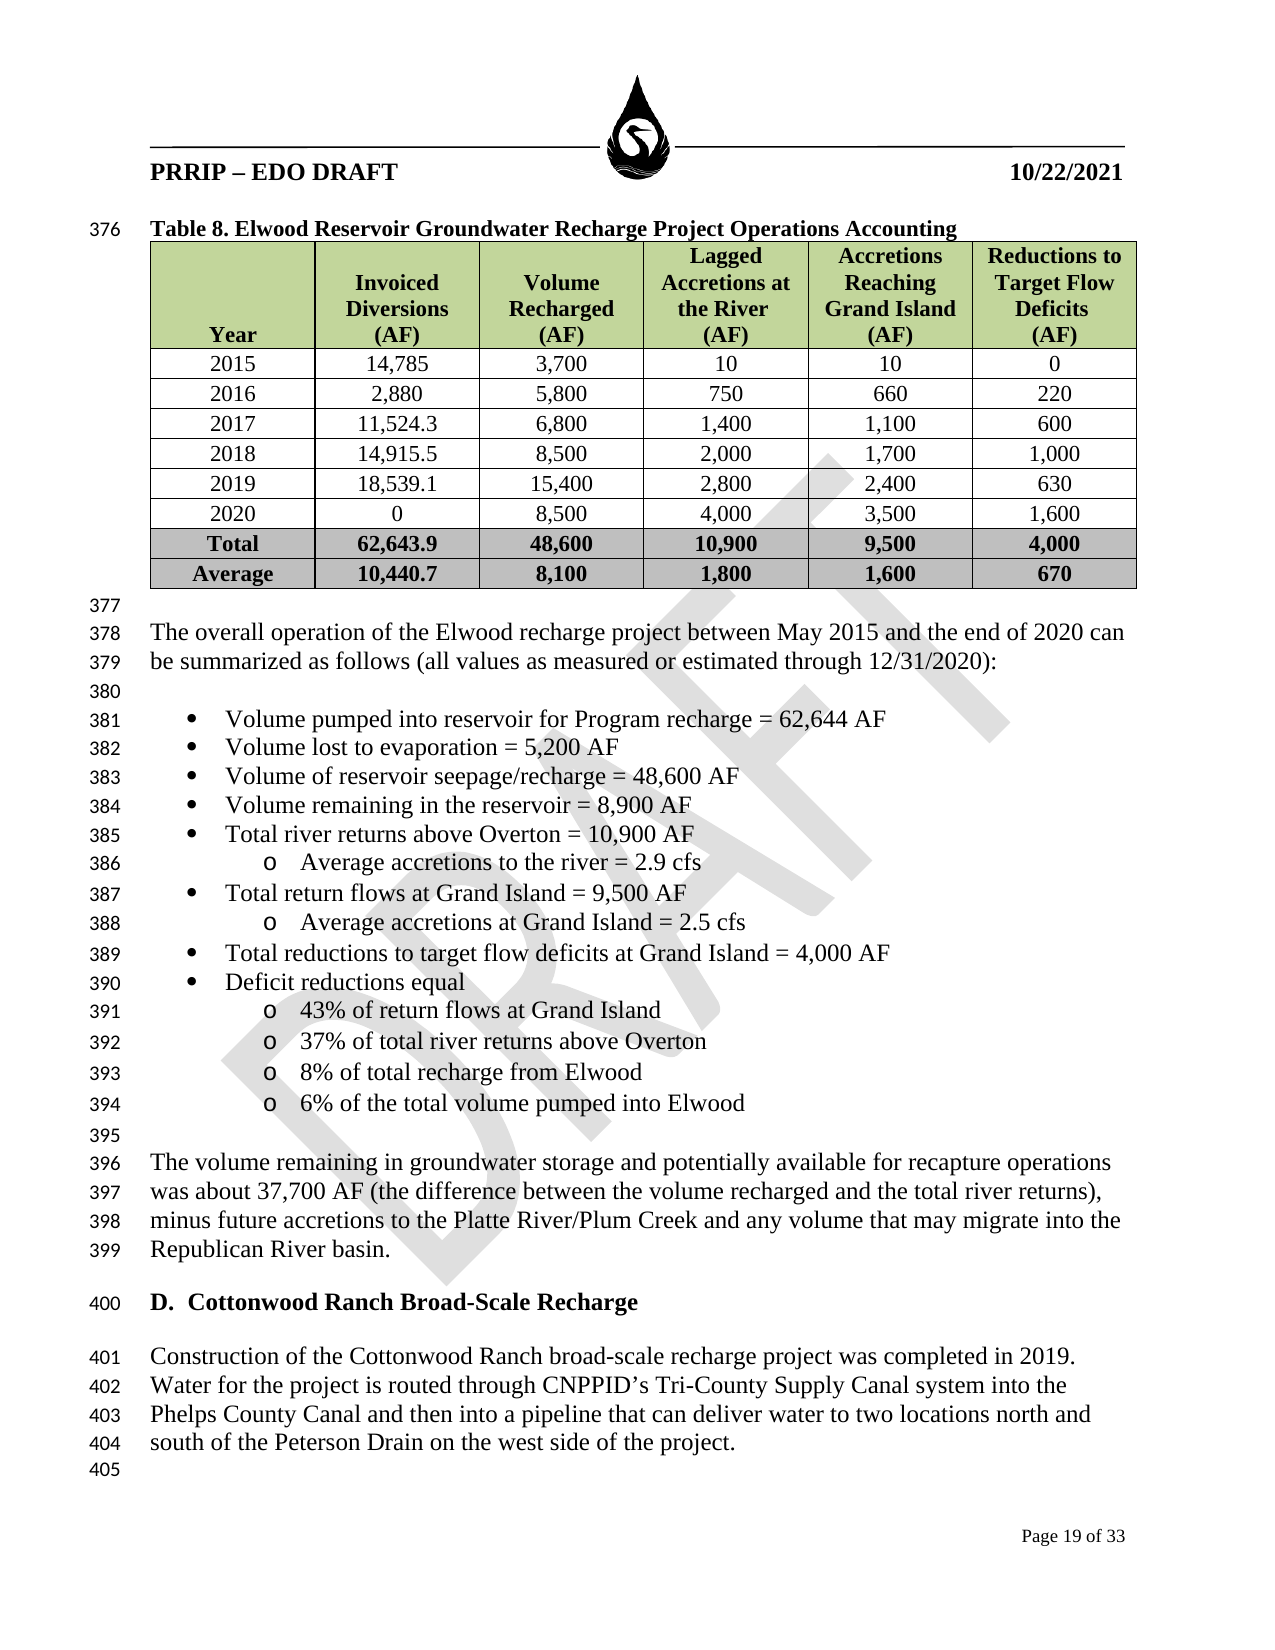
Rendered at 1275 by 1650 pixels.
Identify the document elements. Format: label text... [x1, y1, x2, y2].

list Total river returns above Overton = 10,900 AF [187, 819, 1125, 847]
table_cell 630 [973, 469, 1136, 498]
table_cell 14,915.5 [316, 439, 479, 468]
table_cell 600 [973, 409, 1136, 438]
table_cell 2,800 [644, 469, 808, 498]
table_header Year [151, 242, 314, 348]
table_cell 1,700 [809, 439, 972, 468]
table_cell 11,524.3 [316, 409, 479, 438]
table_header Invoiced Diversions (AF) [316, 242, 479, 348]
table_header Reductions to Target Flow Deficits (AF) [973, 242, 1136, 348]
table_cell 14,785 [316, 349, 479, 378]
text Table 8. Elwood Reservoir Groundwater Recharge Project Operations Accounting [150, 215, 1125, 241]
list Total return flows at Grand Island = 9,500 AF [187, 878, 1125, 907]
list 6% of the total volume pumped into Elwood [262, 1088, 1125, 1119]
list Volume remaining in the reservoir = 8,900 AF [187, 790, 1125, 819]
table_cell 2,400 [809, 469, 972, 498]
table_cell 8,100 [480, 559, 643, 588]
table_cell 3,500 [809, 499, 972, 528]
table_cell 0 [316, 499, 479, 528]
table_cell 2015 [151, 349, 314, 378]
list Volume pumped into reservoir for Program recharge = 62,644 AF [187, 704, 1125, 732]
table_cell 2016 [151, 379, 314, 408]
table_cell 5,800 [480, 379, 643, 408]
list 8% of total recharge from Elwood [262, 1057, 1125, 1088]
table_cell 8,500 [480, 499, 643, 528]
table_cell 2,880 [316, 379, 479, 408]
table_cell 0 [973, 349, 1136, 378]
table_cell 2018 [151, 439, 314, 468]
table_cell 4,000 [644, 499, 808, 528]
picture [598, 75, 677, 181]
table_cell 1,400 [644, 409, 808, 438]
table_cell 10,440.7 [316, 559, 479, 588]
list Deficit reductions equal [187, 967, 1125, 995]
table_cell 1,600 [809, 559, 972, 588]
table_cell 6,800 [480, 409, 643, 438]
table_cell Average [151, 559, 314, 588]
table_cell 1,100 [809, 409, 972, 438]
table_cell Total [151, 529, 314, 558]
table_cell 660 [809, 379, 972, 408]
table_cell 3,700 [480, 349, 643, 378]
table_cell 10 [809, 349, 972, 378]
table_cell 15,400 [480, 469, 643, 498]
list Average accretions at Grand Island = 2.5 cfs [262, 907, 1125, 938]
text The overall operation of the Elwood recharge project between May 2015 and the end of 2020 can be summarized as follows (all values as measured or estimated through 12/31/2020): [150, 617, 1125, 675]
list Cottonwood Ranch Broad-Scale Recharge [150, 1287, 1125, 1316]
table_cell 1,600 [973, 499, 1136, 528]
table_cell 48,600 [480, 529, 643, 558]
table_cell 670 [973, 559, 1136, 588]
table_cell 4,000 [973, 529, 1136, 558]
table_header Lagged Accretions at the River (AF) [644, 242, 808, 348]
table_cell 10 [644, 349, 808, 378]
table_cell 750 [644, 379, 808, 408]
table_cell 62,643.9 [316, 529, 479, 558]
table_header Accretions Reaching Grand Island (AF) [809, 242, 972, 348]
table_cell 18,539.1 [316, 469, 479, 498]
table_cell 220 [973, 379, 1136, 408]
text Construction of the Cottonwood Ranch broad-scale recharge project was completed in 2019. Water for the project is routed through CNPPID’s Tri-County Supply Canal system into the Phelps County Canal and then into a pipeline that can deliver water to two locations north and south of the Peterson Drain on the west side of the project. [150, 1341, 1125, 1456]
table_cell 2017 [151, 409, 314, 438]
table_cell 2,000 [644, 439, 808, 468]
table_cell 8,500 [480, 439, 643, 468]
table_cell 1,800 [644, 559, 808, 588]
list 43% of return flows at Grand Island [262, 995, 1125, 1026]
list Average accretions to the river = 2.9 cfs [262, 847, 1125, 878]
text The volume remaining in groundwater storage and potentially available for recapture operations was about 37,700 AF (the difference between the volume recharged and the total river returns), minus future accretions to the Platte River/Plum Creek and any volume that may migrate into the Republican River basin. [150, 1147, 1125, 1262]
list 37% of total river returns above Overton [262, 1026, 1125, 1057]
table_cell 2019 [151, 469, 314, 498]
list Total reductions to target flow deficits at Grand Island = 4,000 AF [187, 938, 1125, 967]
list Volume of reservoir seepage/recharge = 48,600 AF [187, 761, 1125, 790]
table_cell 10,900 [644, 529, 808, 558]
table_header Volume Recharged (AF) [480, 242, 643, 348]
list Volume lost to evaporation = 5,200 AF [187, 732, 1125, 761]
table_cell 1,000 [973, 439, 1136, 468]
table_cell 2020 [151, 499, 314, 528]
table_cell 9,500 [809, 529, 972, 558]
